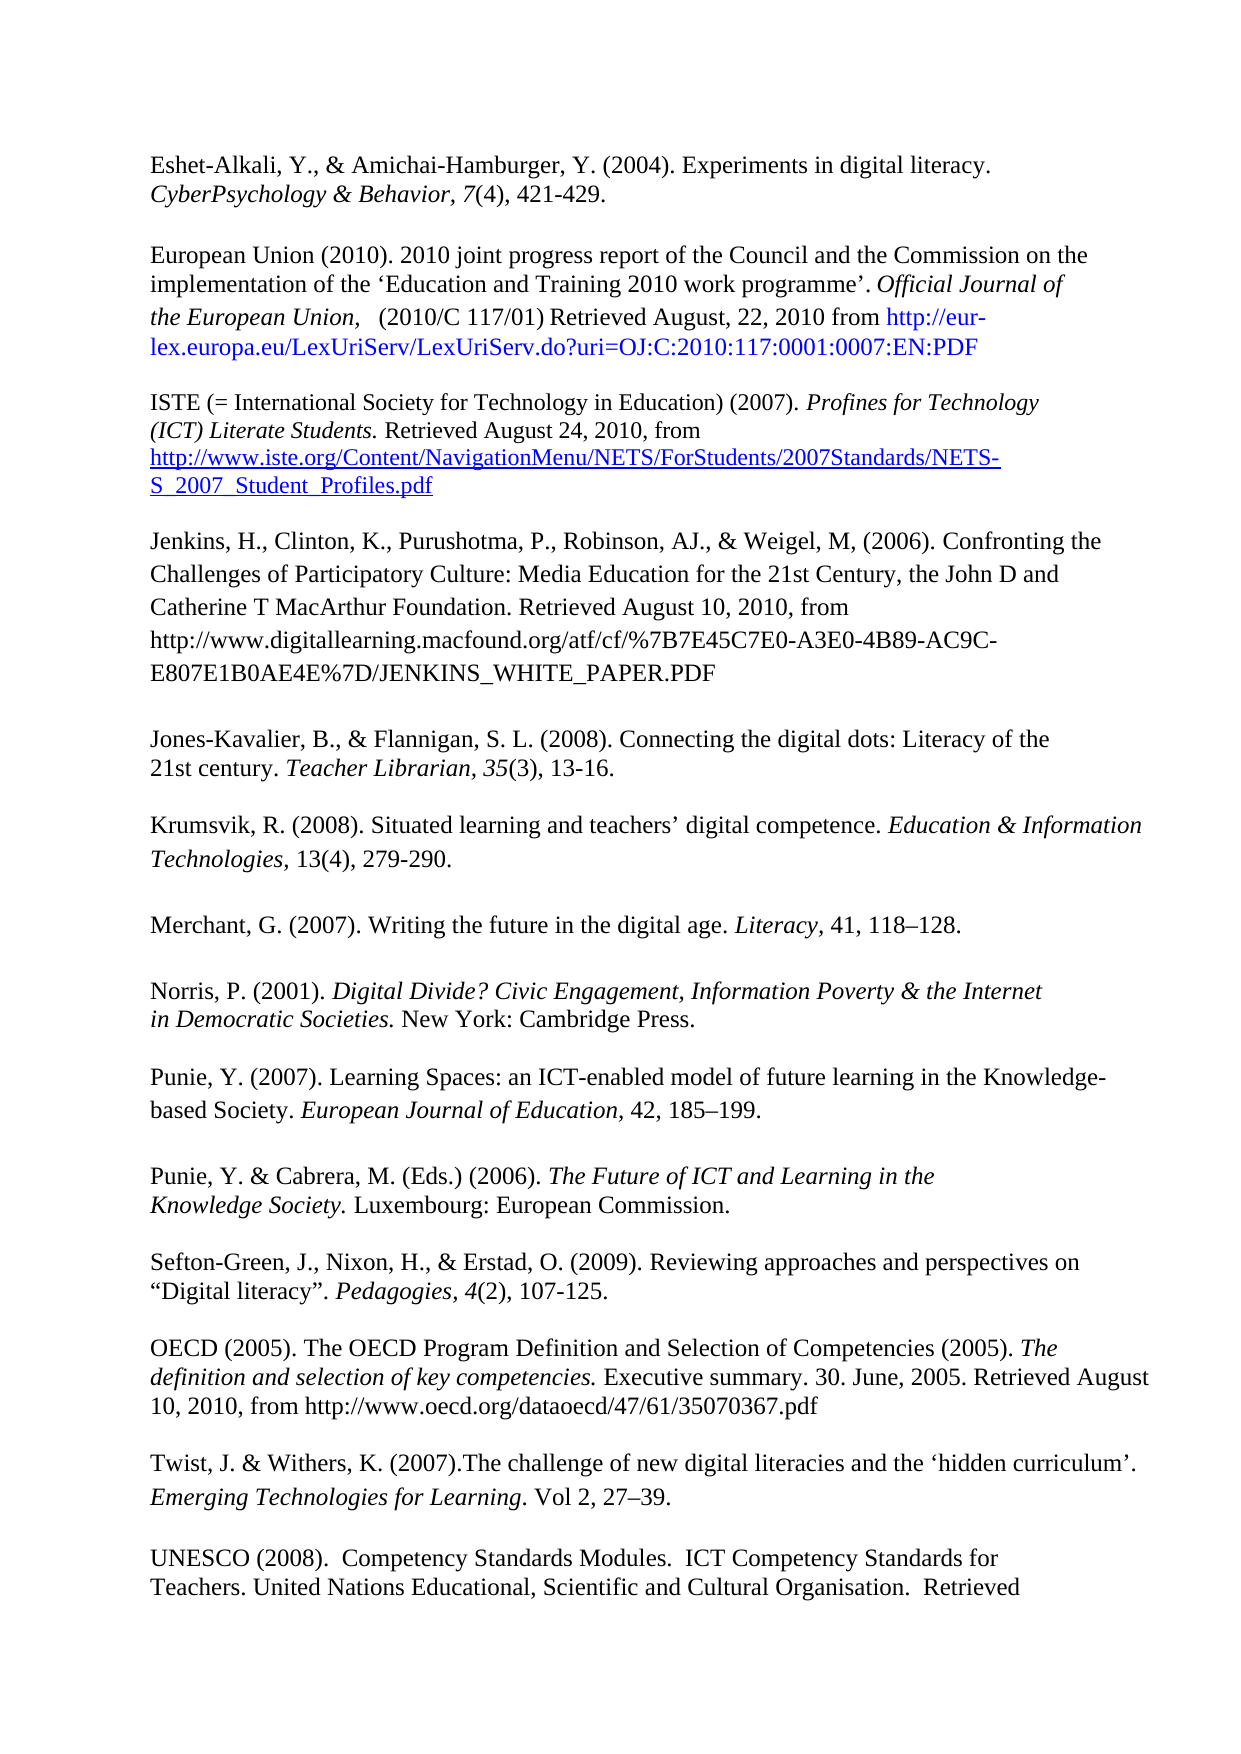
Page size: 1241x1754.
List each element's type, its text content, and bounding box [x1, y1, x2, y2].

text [150, 1543, 1090, 1601]
text Norris, P. (2001). Digital Divide? Civic Engagement, Information Poverty & the Internet in Democratic Societies. New York: Cambridge Press. [150, 976, 1049, 1033]
text OECD (2005). The OECD Program Definition and Selection of Competencies (2005). The definition and selection of key competencies. Executive summary. 30. June, 2005. Retrieved August 10, 2010, from http://www.oecd.org/dataoecd/47/61/35070367.pdf [150, 1333, 1157, 1420]
text ISTE (= International Society for Technology in Education) (2007). Profines for Technology (ICT) Literate Students. Retrieved August 24, 2010, from http://www.iste.org/Content/NavigationMenu/NETS/ForStudents/2007Standards/NETS-S_2007_Student_Profiles.pdf [150, 388, 1090, 499]
text Sefton-Green, J., Nixon, H., & Erstad, O. (2009). Reviewing approaches and perspectives on “Digital literacy”. Pedagogies, 4(2), 107-125. [150, 1247, 1090, 1305]
text Punie, Y. & Cabrera, M. (Eds.) (2006). The Future of ICT and Learning in the Knowledge Society. : European Commission. [150, 1161, 1049, 1218]
text Twist, J. & Withers, K. (2007).The challenge of new digital literacies and the ‘hidden curriculum’. Emerging Technologies for Learning. Vol 2, 27–39. [150, 1448, 1153, 1510]
text Punie, Y. (2007). Learning Spaces: an ICT-enabled model of future learning in the Knowledge-based Society. European Journal of Education, 42, 185–199. [150, 1062, 1153, 1124]
text Krumsvik, R. (2008). Situated learning and teachers’ digital competence. Education & Information Technologies, 13(4), 279-290. [150, 811, 1153, 872]
text Eshet-Alkali, Y., & Amichai-Hamburger, Y. (2004). Experiments in digital literacy. CyberPsychology & Behavior, 7(4), 421-429. [150, 150, 1090, 207]
text Jenkins, H., Clinton, K., Purushotma, P., Robinson, AJ., & Weigel, M, (2006). Confronting the Challenges of Participatory Culture: Media Education for the 21st Century, the John D and Catherine T MacArthur Foundation. Retrieved August 10, 2010, from http://www.digitallearning.macfound.org/atf/cf/%7B7E45C7E0-A3E0-4B89-AC9C-E807E1B0AE4E%7D/JENKINS_WHITE_PAPER.PDF [150, 526, 1153, 687]
text Jones-Kavalier, B., & Flannigan, S. L. (2008). Connecting the digital dots: Literacy of the 21st century. Teacher Librarian, 35(3), 13-16. [150, 724, 1090, 782]
text European Union (2010). 2010 joint progress report of the Council and the Commission on the implementation of the ‘Education and Training 2010 work programme’. Official Journal of the European Union, (2010/C 117/01) Retrieved August, 22, 2010 from http://eur-lex.europa.eu/LexUriServ/LexUriServ.do?uri=OJ:C:2010:117:0001:0007:EN:PDF [150, 241, 1090, 361]
text Merchant, G. (2007). Writing the future in the digital age. Literacy, 41, 118–128. [150, 910, 1153, 938]
